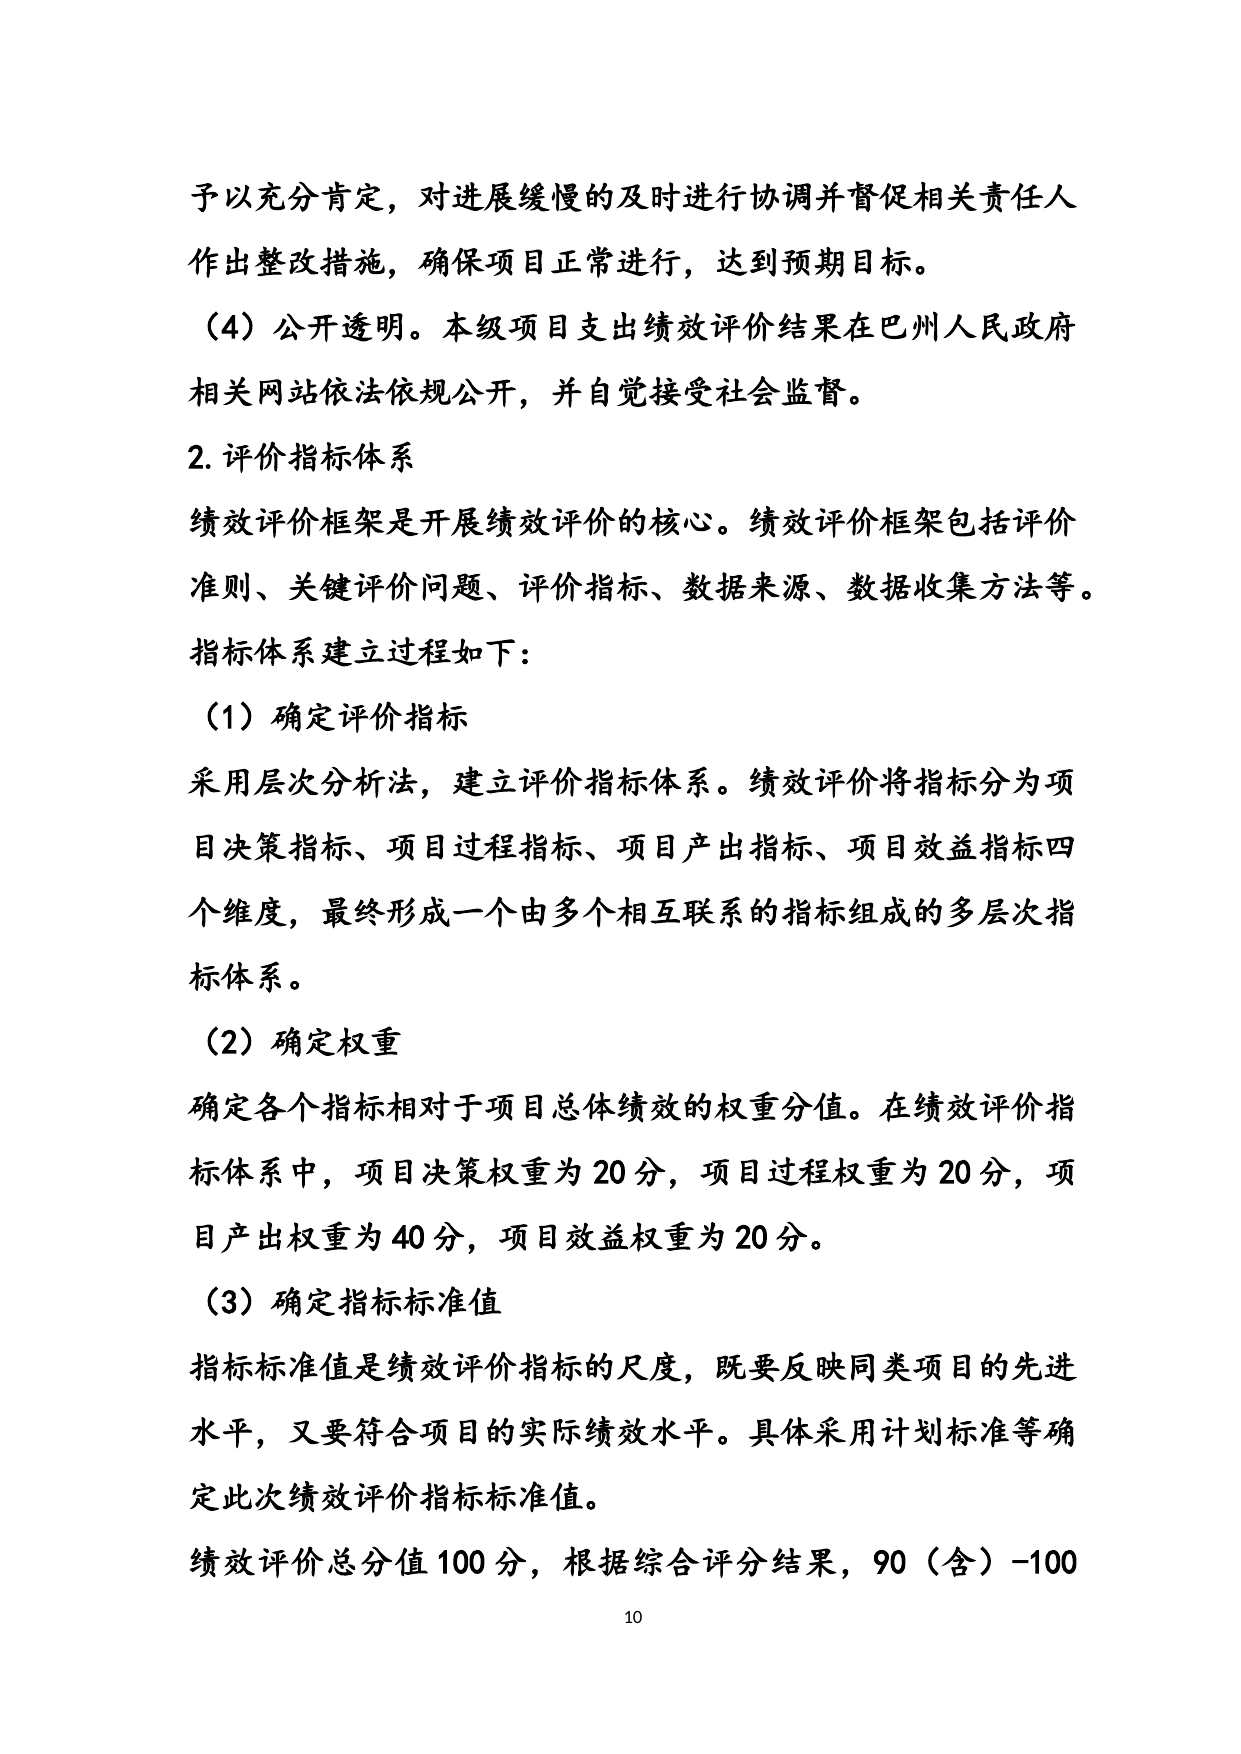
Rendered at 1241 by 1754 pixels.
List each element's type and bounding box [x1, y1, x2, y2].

text [187, 162, 1078, 1592]
